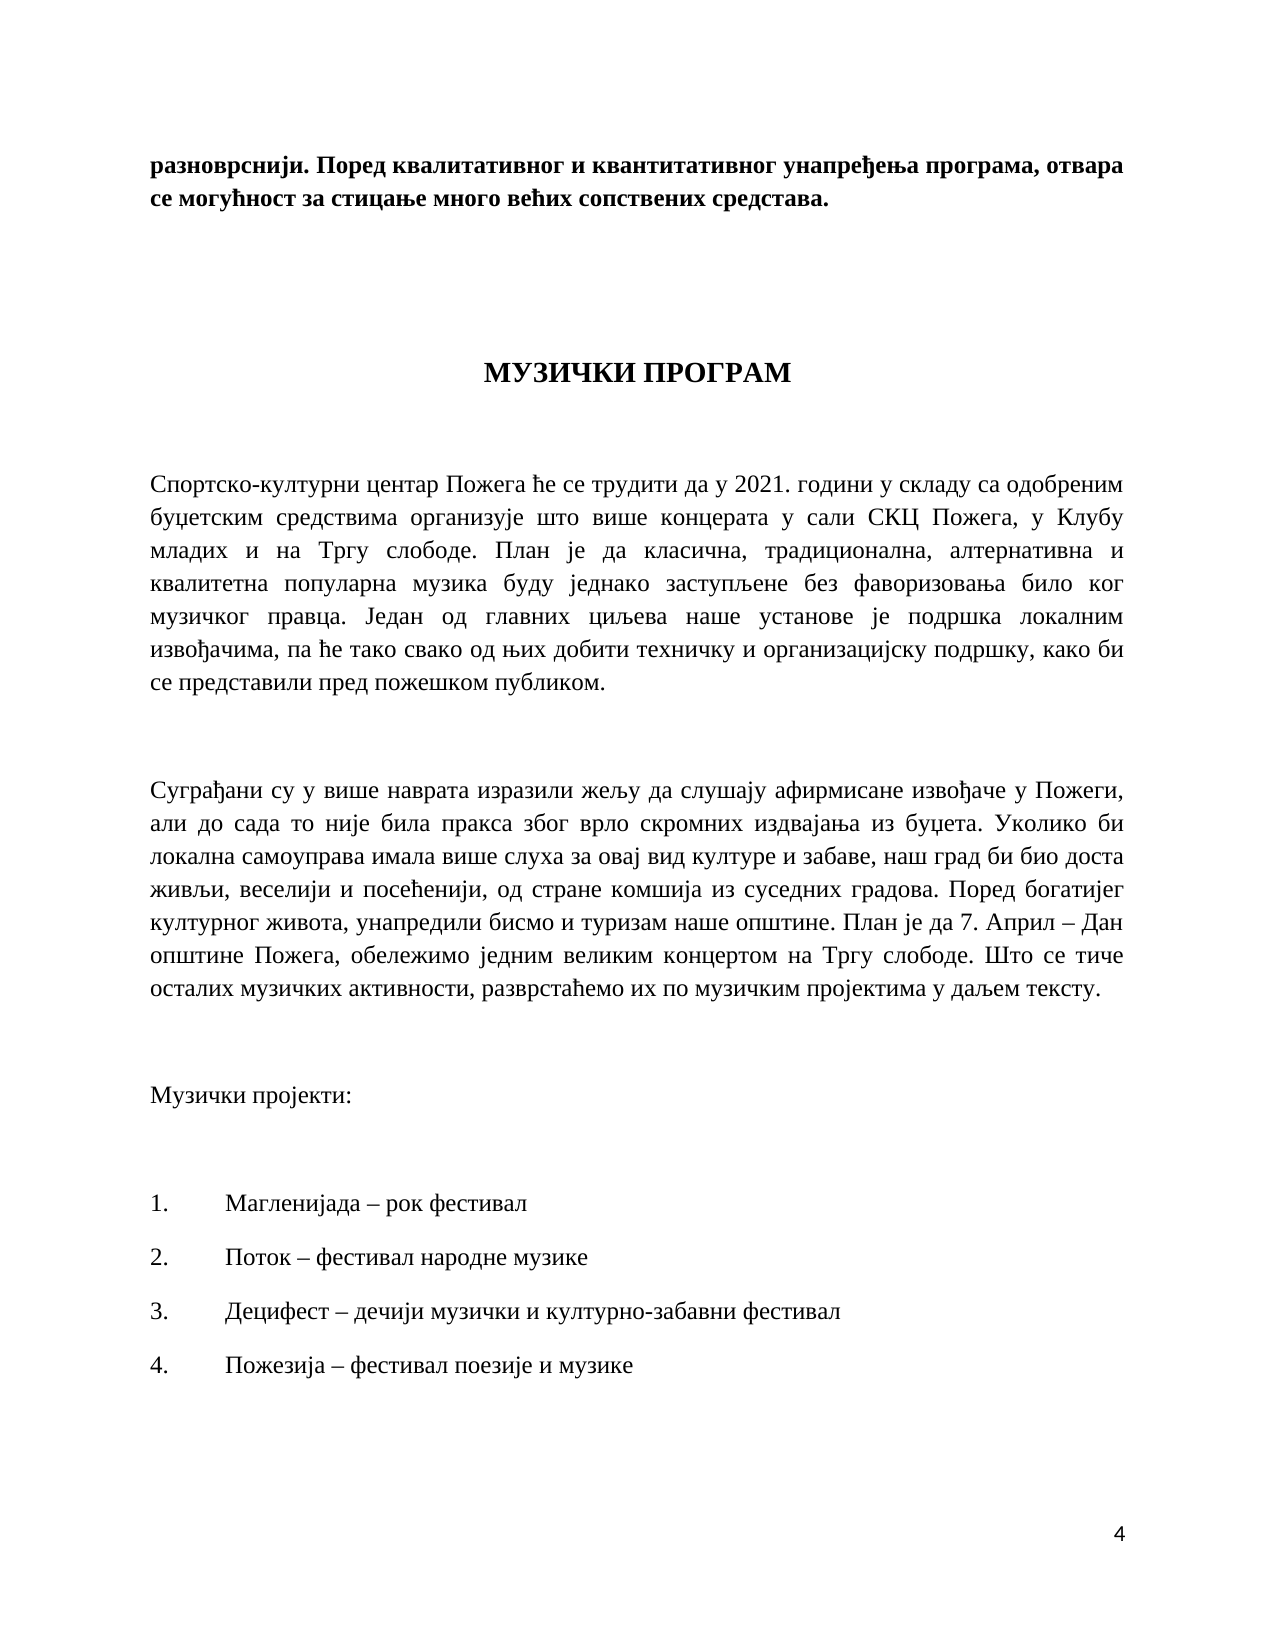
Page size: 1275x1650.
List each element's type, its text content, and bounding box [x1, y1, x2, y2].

text Суграђани су у више наврата изразили жељу да слушају афирмисане извођаче у Пожеги, али до сада то није била пракса због врло скромних издвајања из буџета. Уколико би локална самоуправа имала више слуха за овај вид културе и забаве, наш град би био доста живљи, веселији и посећенији, од стране комшија из суседних градова. Поред богатијег културног живота, унапредили бисмо и туризам наше општине. План је да 7. Април – Дан општине Пожега, обележимо једним великим концертом на Тргу слободе. Што се тиче осталих музичких активности, разврстаћемо их по музичким пројектима у даљем тексту. [150, 775, 1125, 1002]
text 2. Поток – фестивал народне музике [150, 1242, 1125, 1271]
text 4. Пожезија – фестивал поезије и музике [150, 1350, 1125, 1378]
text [150, 150, 1125, 212]
text МУЗИЧКИ ПРОГРАМ [150, 356, 1125, 389]
text Музички пројекти: [150, 1081, 1125, 1109]
text Спортско-културни центар Пожега ће се трудити да у 2021. години у складу са одобреним буџетским средствима организује што више концерата у сали СКЦ Пожега, у Клубу младих и на Тргу слободе. План је да класична, традиционална, алтернативна и квалитетна популарна музика буду једнако заступљене без фаворизовања било ког музичког правца. Један од главних циљева наше установе је подршка локалним извођачима, па ће тако свако од њих добити техничку и организацијску подршку, како би се представили пред пожешком публиком. [150, 469, 1125, 696]
text 1. Магленијада – рок фестивал [150, 1188, 1125, 1217]
text 3. Децифест – дечији музички и културно-забавни фестивал [150, 1296, 1125, 1325]
